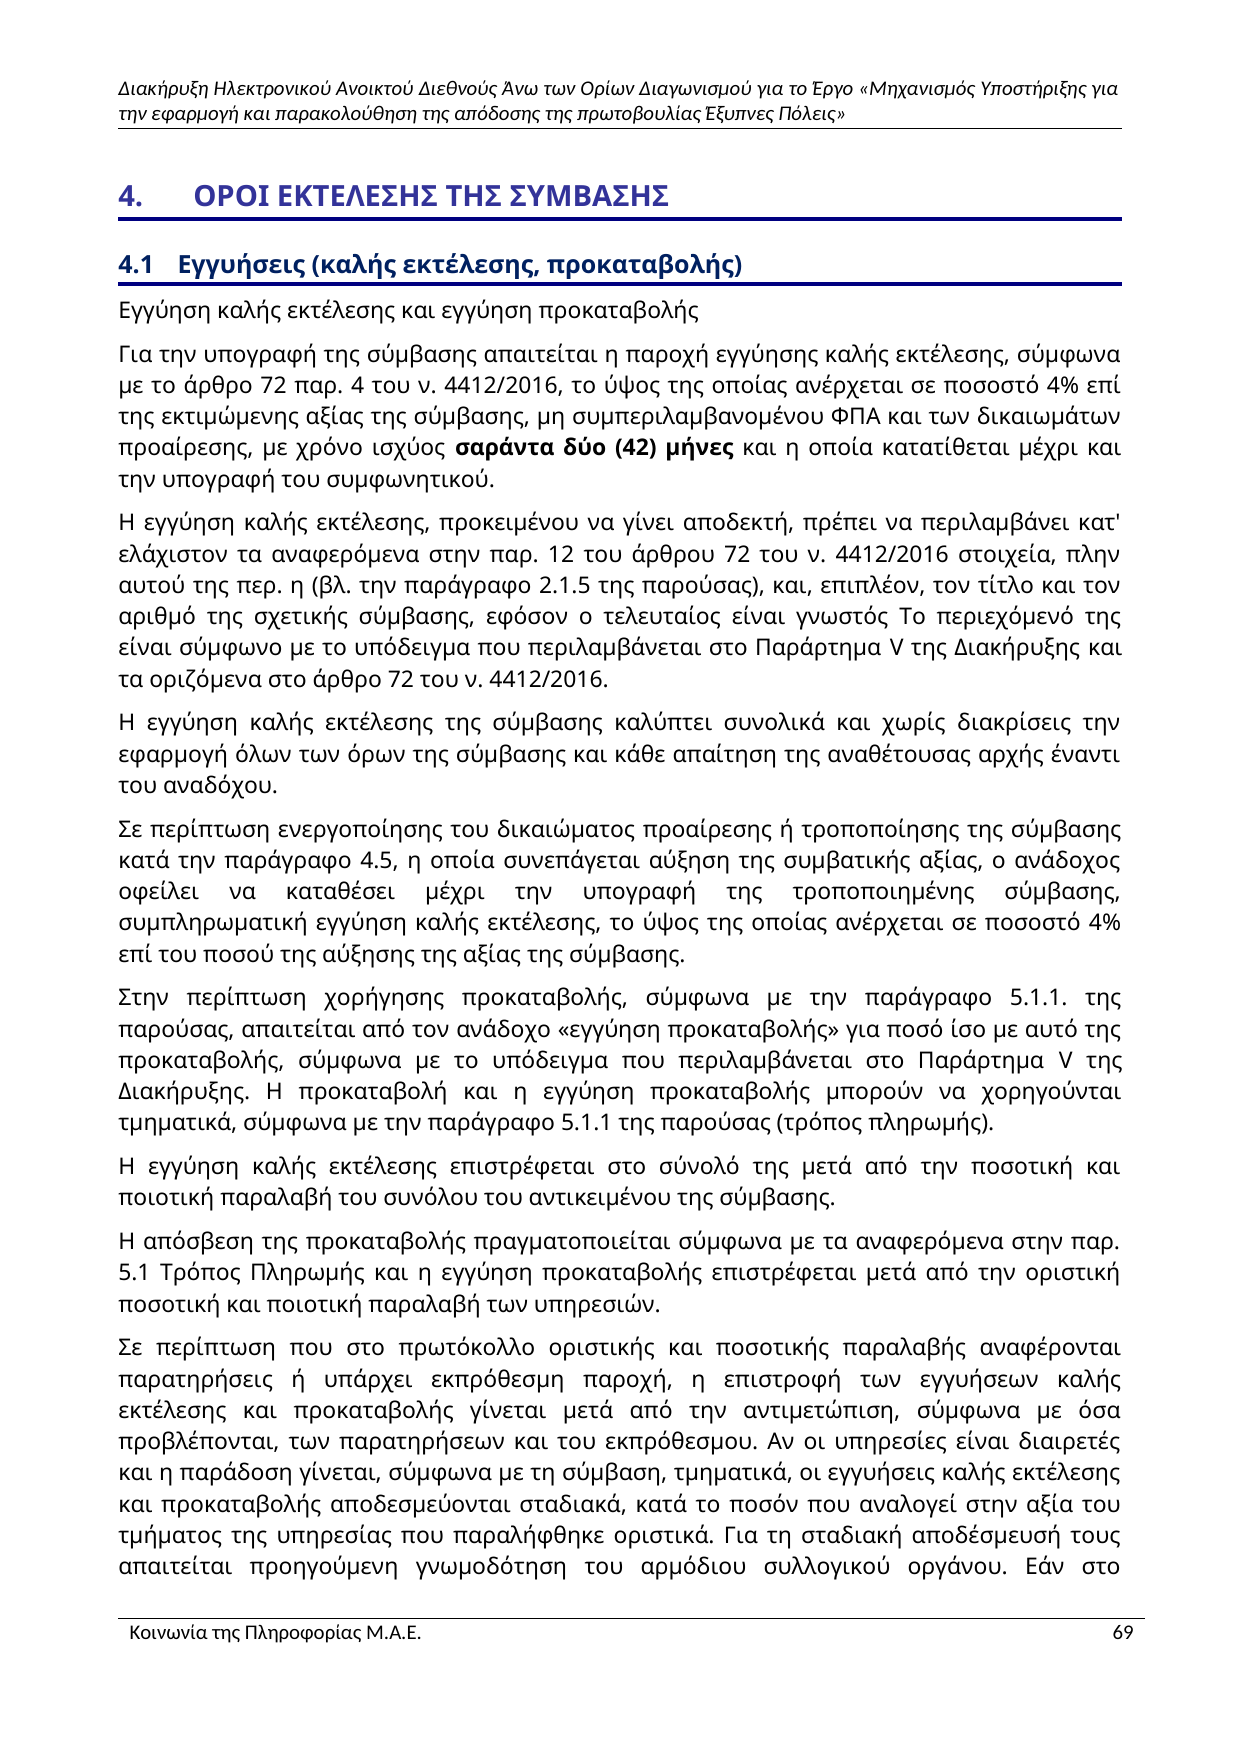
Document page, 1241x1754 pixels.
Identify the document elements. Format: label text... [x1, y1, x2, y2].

subtitle 4. ΟΡΟΙ ΕΚΤΕΛΕΣΗΣ ΤΗΣ ΣΥΜΒΑΣΗΣ [118, 175, 1122, 217]
text Για την υπογραφή της σύμβασης απαιτείται η παροχή εγγύησης καλής εκτέλεσης, σύμφωνα με το άρθρο 72 παρ. 4 του ν. 4412/2016, το ύψος της οποίας ανέρχεται σε ποσοστό 4% επί της εκτιμώμενης αξίας της σύμβασης, μη συμπεριλαμβανομένου ΦΠΑ και των δικαιωμάτων προαίρεσης, με χρόνο ισχύος σαράντα δύο (42) μήνες και η οποία κατατίθεται μέχρι και την υπογραφή του συμφωνητικού. [118, 338, 1122, 494]
text Η εγγύηση καλής εκτέλεσης επιστρέφεται στο σύνολό της μετά από την ποσοτική και ποιοτική παραλαβή του συνόλου του αντικειμένου της σύμβασης. [118, 1150, 1122, 1213]
text Η εγγύηση καλής εκτέλεσης, προκειμένου να γίνει αποδεκτή, πρέπει να περιλαμβάνει κατ' ελάχιστον τα αναφερόμενα στην παρ. 12 του άρθρου 72 του ν. 4412/2016 στοιχεία, πλην αυτού της περ. η (βλ. την παράγραφο 2.1.5 της παρούσας), και, επιπλέον, τον τίτλο και τον αριθμό της σχετικής σύμβασης, εφόσον ο τελευταίος είναι γνωστός Το περιεχόμενό της είναι σύμφωνο με το υπόδειγμα που περιλαμβάνεται στο Παράρτημα V της Διακήρυξης και τα οριζόμενα στο άρθρο 72 του ν. 4412/2016. [118, 506, 1122, 694]
text Στην περίπτωση χορήγησης προκαταβολής, σύμφωνα με την παράγραφο 5.1.1. της παρούσας, απαιτείται από τον ανάδοχο «εγγύηση προκαταβολής» για ποσό ίσο με αυτό της προκαταβολής, σύμφωνα με το υπόδειγμα που περιλαμβάνεται στο Παράρτημα V της Διακήρυξης. Η προκαταβολή και η εγγύηση προκαταβολής μπορούν να χορηγούνται τμηματικά, σύμφωνα με την παράγραφο 5.1.1 της παρούσας (τρόπος πληρωμής). [118, 981, 1122, 1138]
text Σε περίπτωση ενεργοποίησης του δικαιώματος προαίρεσης ή τροποποίησης της σύμβασης κατά την παράγραφο 4.5, η οποία συνεπάγεται αύξηση της συμβατικής αξίας, ο ανάδοχος οφείλει να καταθέσει μέχρι την υπογραφή της τροποποιημένης σύμβασης, συμπληρωματική εγγύηση καλής εκτέλεσης, το ύψος της οποίας ανέρχεται σε ποσοστό 4% επί του ποσού της αύξησης της αξίας της σύμβασης. [118, 813, 1122, 969]
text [118, 1331, 1122, 1581]
subtitle 4.1 Εγγυήσεις (καλής εκτέλεσης, προκαταβολής) [118, 246, 1122, 282]
text Η απόσβεση της προκαταβολής πραγματοποιείται σύμφωνα με τα αναφερόμενα στην παρ. 5.1 Τρόπος Πληρωμής και η εγγύηση προκαταβολής επιστρέφεται μετά από την οριστική ποσοτική και ποιοτική παραλαβή των υπηρεσιών. [118, 1225, 1122, 1319]
text Εγγύηση καλής εκτέλεσης και εγγύηση προκαταβολής [118, 294, 1122, 325]
text Η εγγύηση καλής εκτέλεσης της σύμβασης καλύπτει συνολικά και χωρίς διακρίσεις την εφαρμογή όλων των όρων της σύμβασης και κάθε απαίτηση της αναθέτουσας αρχής έναντι του αναδόχου. [118, 706, 1122, 800]
